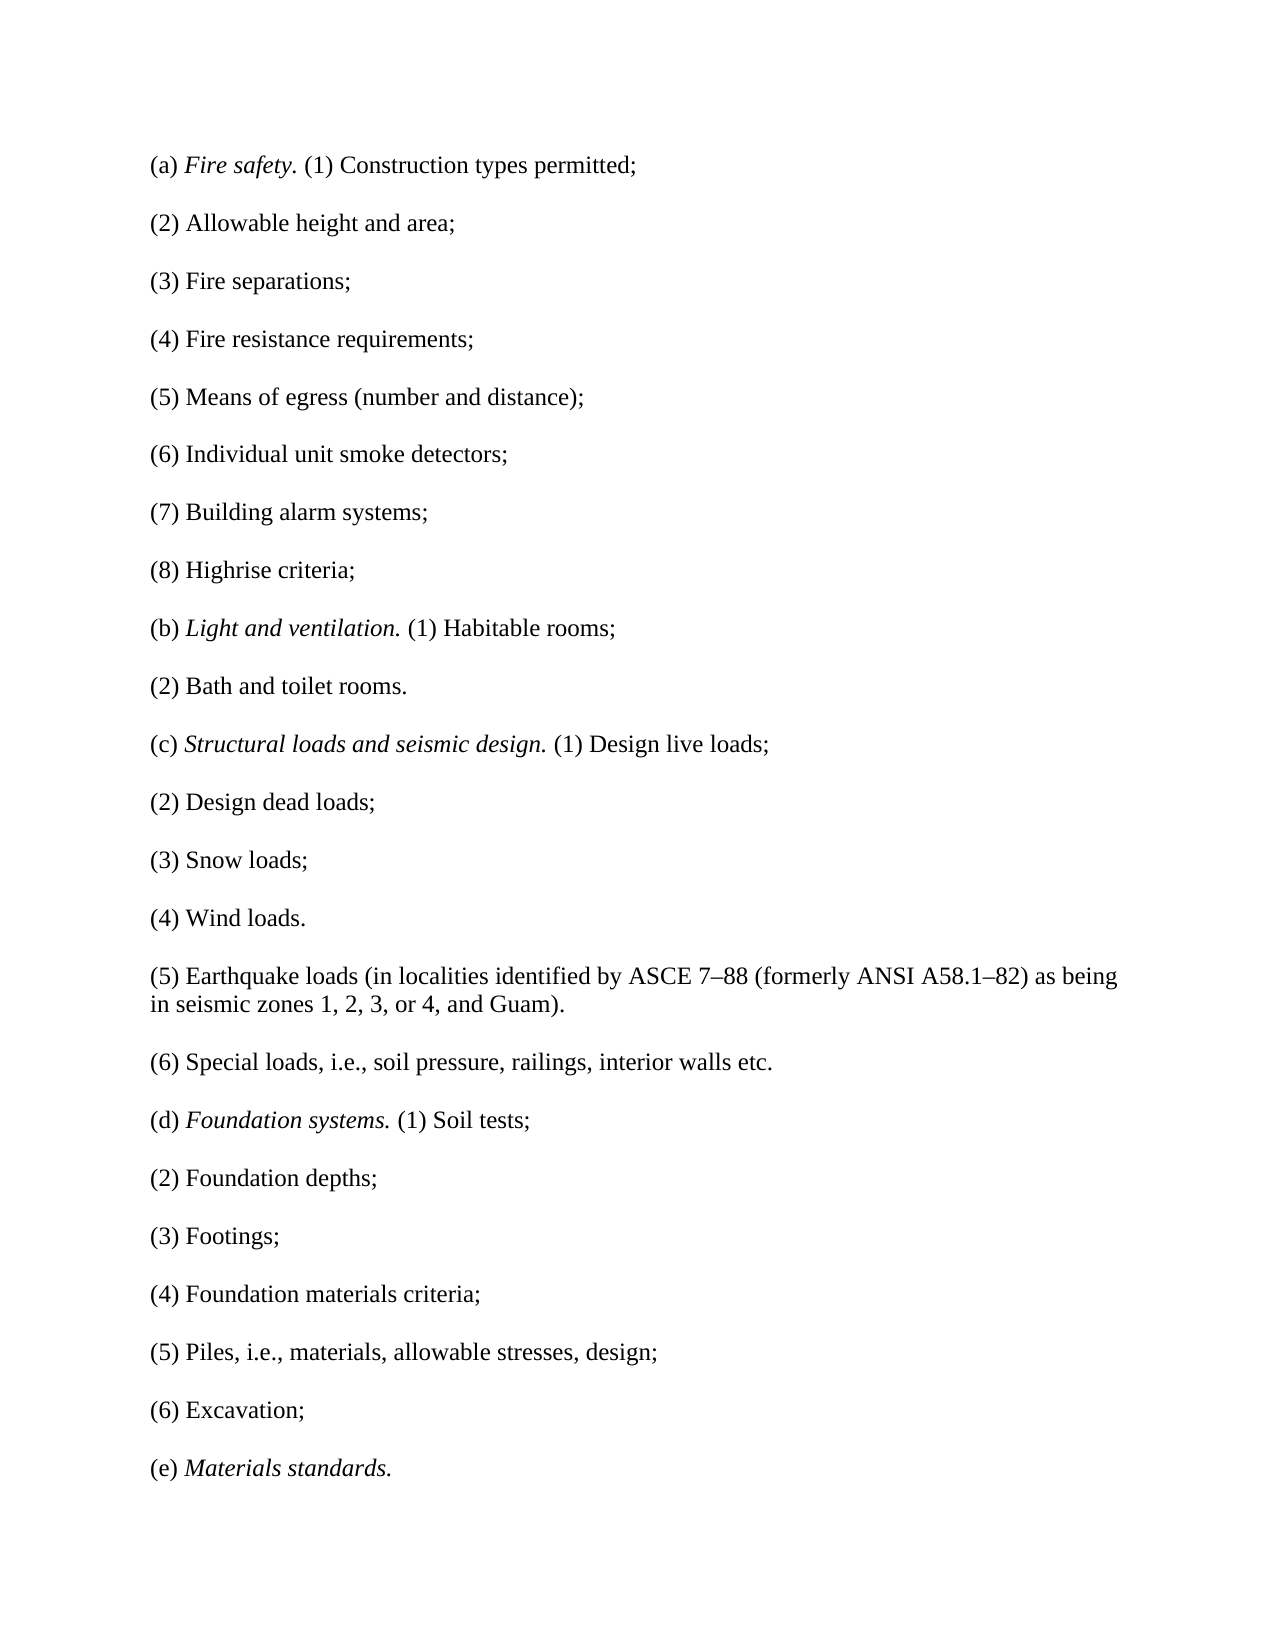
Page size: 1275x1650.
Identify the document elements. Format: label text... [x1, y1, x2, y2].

text (b) Light and ventilation. (1) Habitable rooms; [150, 613, 1125, 642]
text (6) Special loads, i.e., soil pressure, railings, interior walls etc. [150, 1047, 1125, 1076]
text (3) Footings; [150, 1221, 1125, 1250]
text (c) Structural loads and seismic design. (1) Design live loads; [150, 729, 1125, 758]
text (5) Earthquake loads (in localities identified by ASCE 7–88 (formerly ANSI A58.1–82) as being in seismic zones 1, 2, 3, or 4, and Guam). [150, 961, 1125, 1018]
text (4) Foundation materials criteria; [150, 1279, 1125, 1308]
text (a) Fire safety. (1) Construction types permitted; [150, 150, 1125, 179]
text (7) Building alarm systems; [150, 497, 1125, 526]
text (4) Wind loads. [150, 903, 1125, 932]
text (6) Individual unit smoke detectors; [150, 439, 1125, 468]
text (6) Excavation; [150, 1395, 1125, 1424]
text (5) Means of egress (number and distance); [150, 382, 1125, 410]
text (2) Foundation depths; [150, 1163, 1125, 1192]
text (5) Piles, i.e., materials, allowable stresses, design; [150, 1337, 1125, 1366]
text (2) Bath and toilet rooms. [150, 671, 1125, 700]
text (2) Design dead loads; [150, 787, 1125, 816]
text (3) Fire separations; [150, 266, 1125, 294]
text (d) Foundation systems. (1) Soil tests; [150, 1105, 1125, 1134]
text (2) Allowable height and area; [150, 208, 1125, 237]
text (4) Fire resistance requirements; [150, 324, 1125, 352]
text (e) Materials standards. [150, 1453, 1125, 1482]
text (8) Highrise criteria; [150, 555, 1125, 584]
text (3) Snow loads; [150, 845, 1125, 874]
